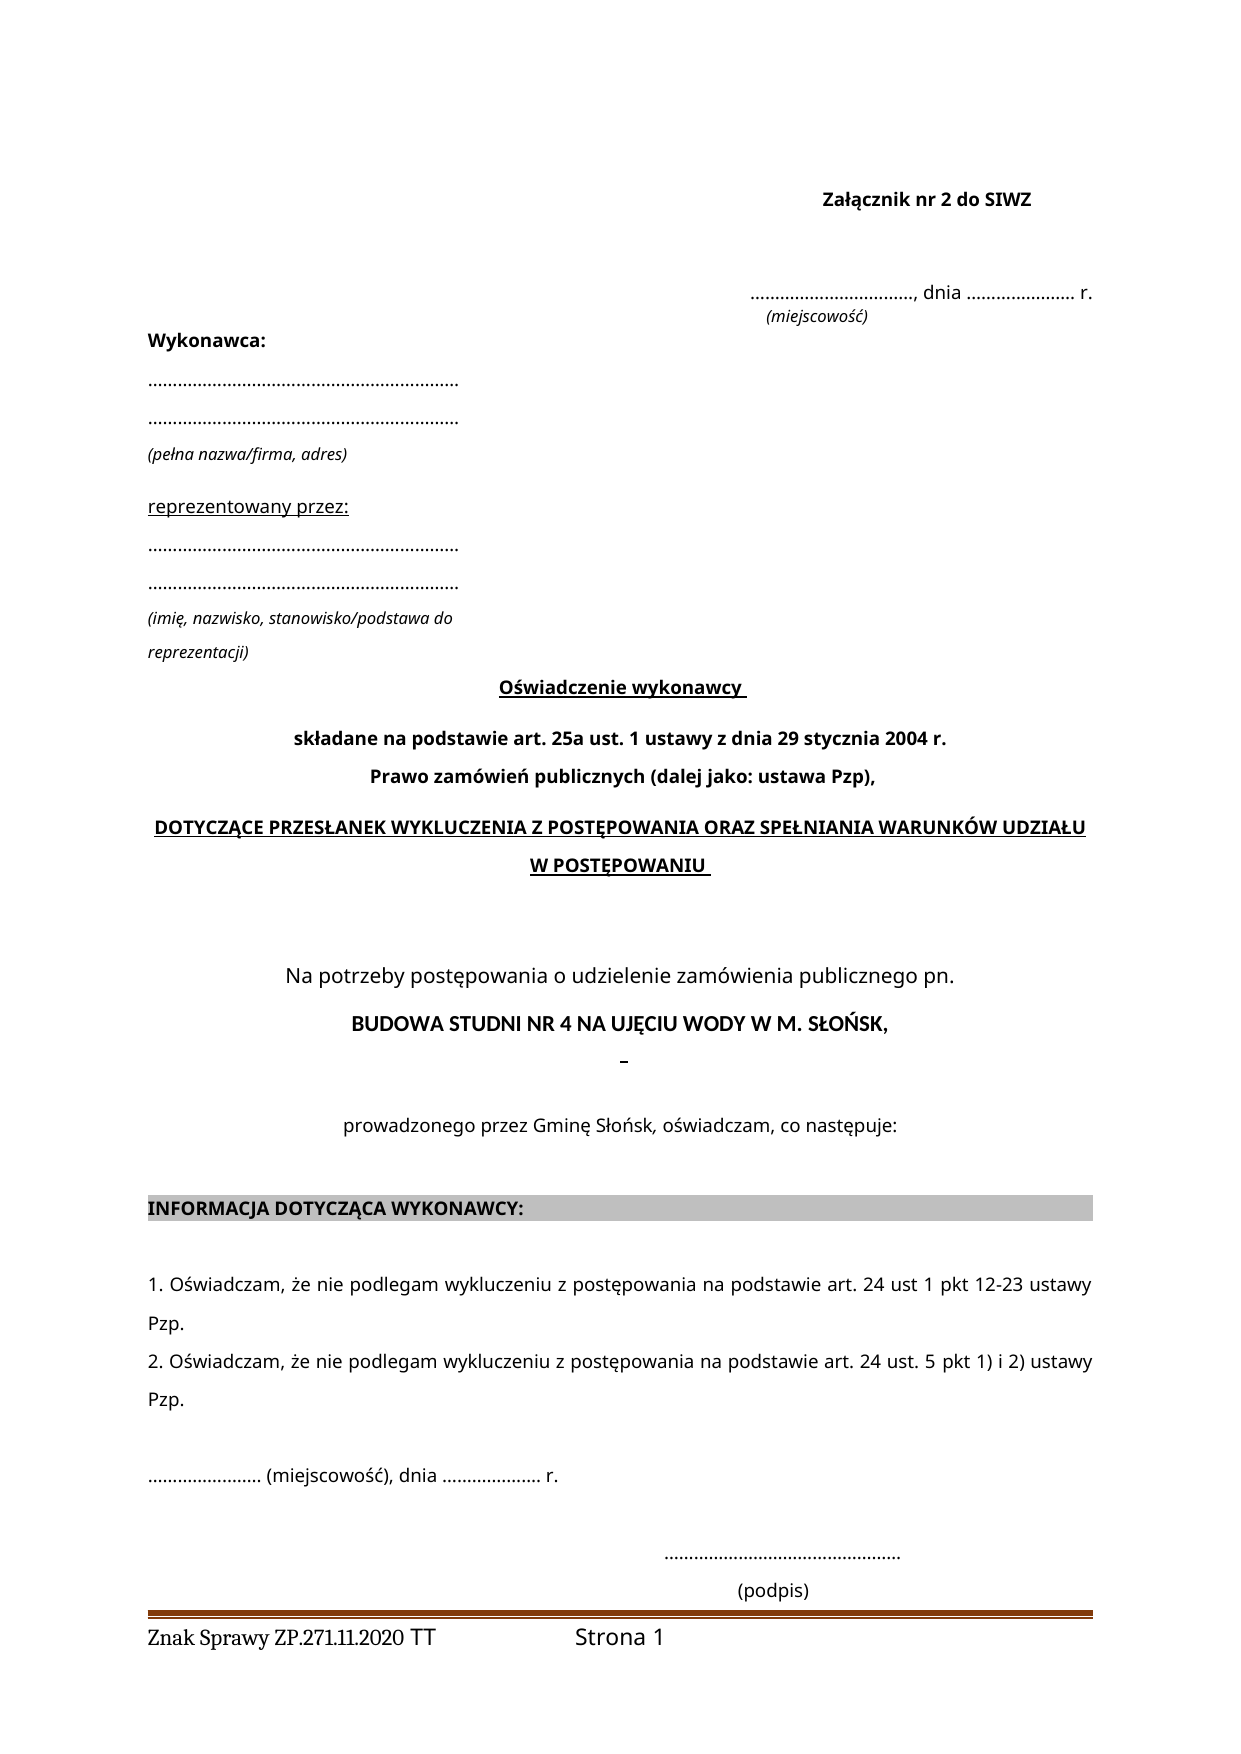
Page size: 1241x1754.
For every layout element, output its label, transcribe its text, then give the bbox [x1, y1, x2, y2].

text reprezentowany przez: [148, 493, 1093, 518]
text ……………………………………………………………………………………………………………… (imię, nazwisko, stanowisko/podstawa do reprezentacji) [148, 531, 472, 663]
text Prawo zamówień publicznych (dalej jako: ustawa Pzp), [148, 763, 1093, 789]
text ………………………………………… [148, 1539, 1093, 1565]
text ……………………………, dnia …………………. r. [148, 279, 1093, 305]
text 2. Oświadczam, że nie podlegam wykluczeniu z postępowania na podstawie art. 24 ust. 5 pkt 1) i 2) ustawy Pzp. [148, 1348, 1093, 1412]
text …………….……. (miejscowość), dnia ………….……. r. [148, 1463, 1093, 1488]
text Wykonawca: [148, 328, 1093, 353]
subtitle Załącznik nr 2 do SIWZ [823, 186, 1093, 212]
text ……………………………………………………………………………………………………………… [148, 366, 472, 429]
text składane na podstawie art. 25a ust. 1 ustawy z dnia 29 stycznia 2004 r. [148, 725, 1093, 751]
text (pełna nazwa/firma, adres) [148, 442, 472, 465]
text 1. Oświadczam, że nie podlegam wykluczeniu z postępowania na podstawie art. 24 ust 1 pkt 12-23 ustawy Pzp. [148, 1272, 1093, 1335]
text INFORMACJA DOTYCZĄCA WYKONAWCY: [148, 1195, 1093, 1221]
text DOTYCZĄCE PRZESŁANEK WYKLUCZENIA Z POSTĘPOWANIA ORAZ SPEŁNIANIA WARUNKÓW UDZIAŁU W POSTĘPOWANIU [148, 814, 1093, 920]
text Oświadczenie wykonawcy [148, 674, 1093, 700]
text Na potrzeby postępowania o udzielenie zamówienia publicznego pn. [148, 961, 1093, 990]
text prowadzonego przez Gminę Słońsk, oświadczam, co następuje: [150, 1113, 1091, 1138]
text (podpis) [738, 1577, 1093, 1603]
text (miejscowość) [148, 305, 868, 328]
text BUDOWA STUDNI NR 4 NA UJĘCIU WODY W M. SŁOŃSK, [148, 1009, 1093, 1037]
